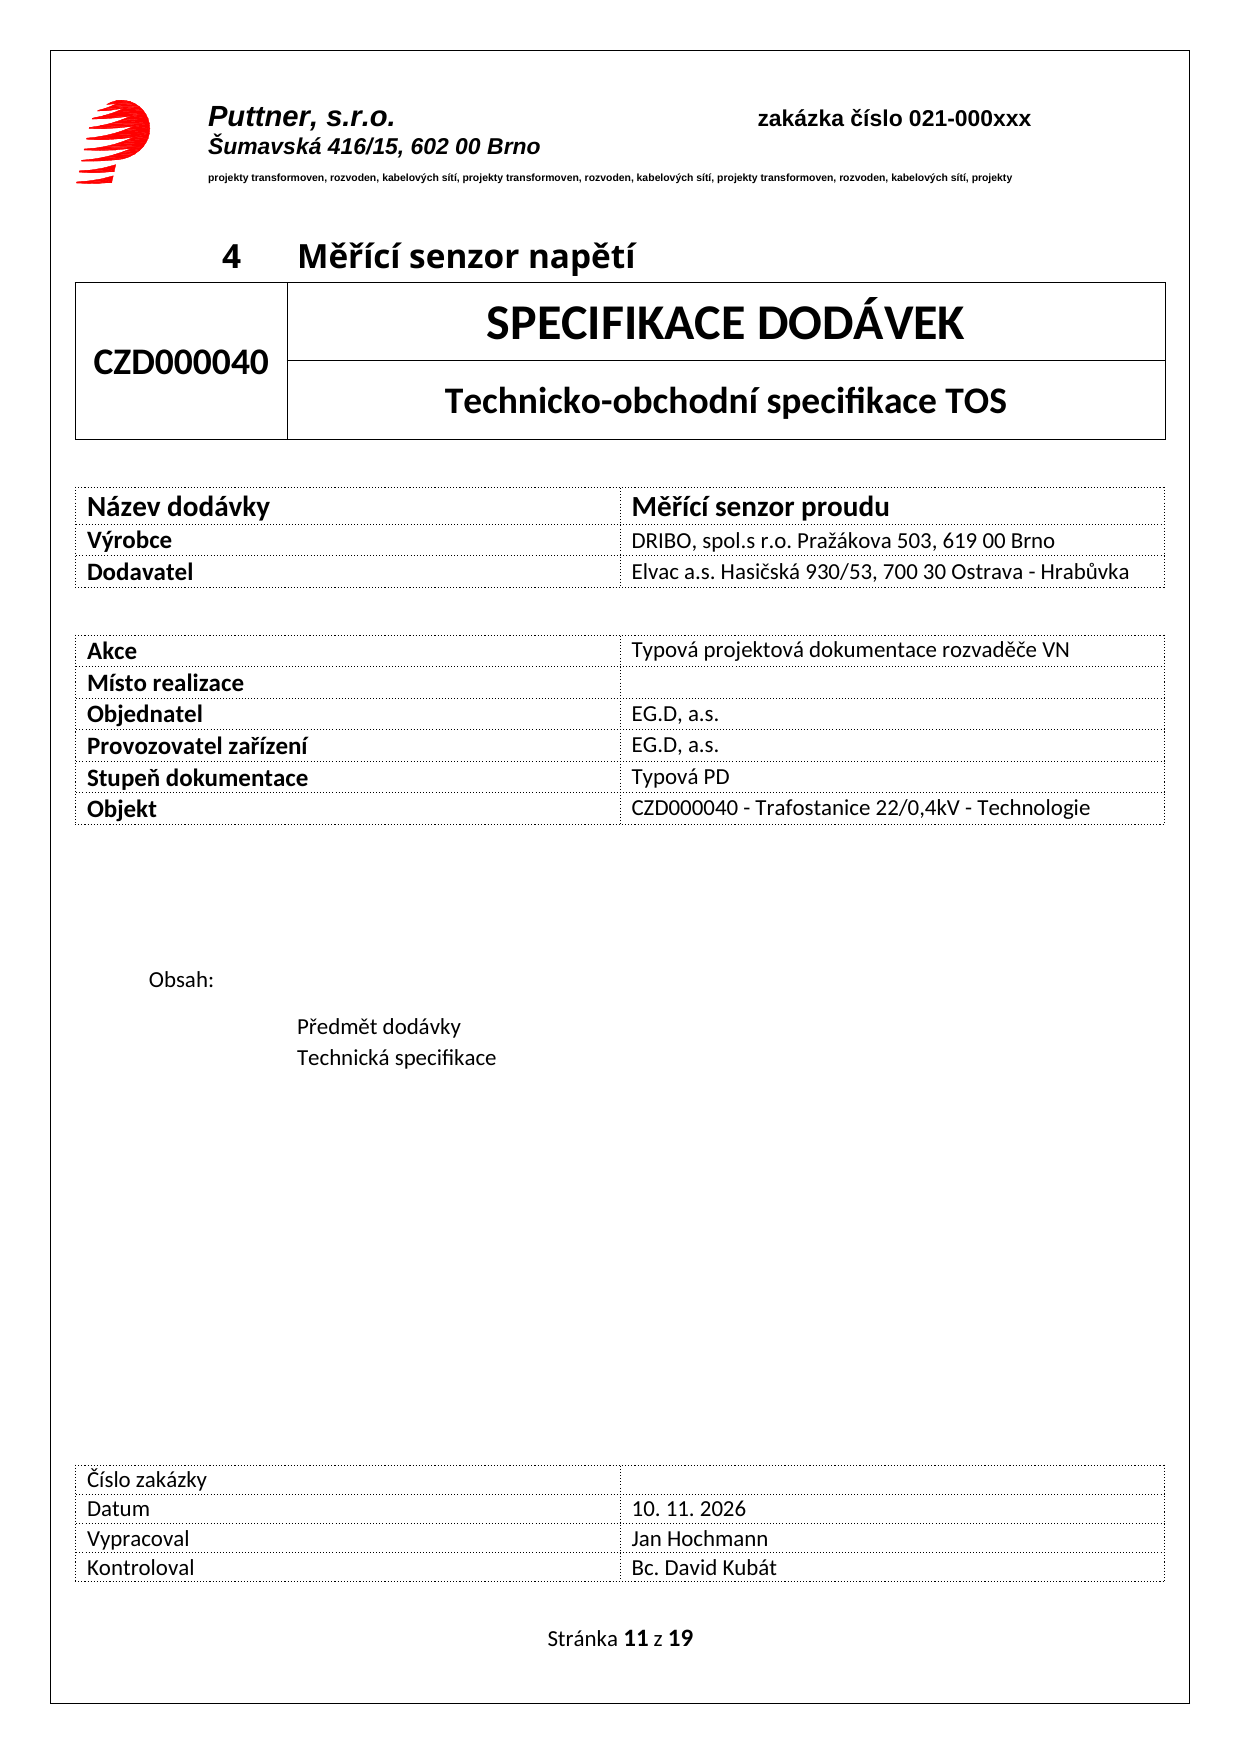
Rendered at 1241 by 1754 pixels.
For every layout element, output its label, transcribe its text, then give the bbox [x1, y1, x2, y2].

table_cell CZD000040 - Trafostanice 22/0,4kV - Technologie [620, 792, 1165, 824]
table_cell Datum [76, 1494, 620, 1523]
table_cell EG.D, a.s. [620, 729, 1165, 761]
table_cell Stupeň dokumentace [76, 761, 620, 792]
table_header Typová projektová dokumentace rozvaděče VN [620, 635, 1165, 666]
table_header Název dodávky [76, 487, 620, 523]
text Obsah: [75, 966, 1165, 993]
subtitle Měřící senzor napětí [222, 233, 1165, 278]
table_cell Objekt [76, 792, 620, 824]
table_cell Technicko-obchodní specifikace TOS [288, 361, 1165, 439]
table_cell Kontroloval [76, 1552, 620, 1581]
table_cell Provozovatel zařízení [76, 729, 620, 761]
table_cell [620, 666, 1165, 698]
table_header Měřící senzor proudu [620, 487, 1165, 523]
list Technická specifikace [297, 1043, 1165, 1071]
table_header SPECIFIKACE DODÁVEK [288, 283, 1165, 360]
table_cell Výrobce [76, 524, 620, 555]
table_cell DRIBO, spol.s r.o. Pražákova 503, 619 00 Brno [620, 524, 1165, 555]
table_cell Elvac a.s. Hasičská 930/53, 700 30 Ostrava - Hrabůvka [620, 555, 1165, 587]
table_header [620, 1465, 1165, 1493]
table_cell 6. 5. 2021 [620, 1494, 1165, 1523]
table_cell Dodavatel [76, 555, 620, 587]
list Předmět dodávky [297, 1012, 1165, 1040]
table_header Akce [76, 635, 620, 666]
table_cell Bc. David Kubát [620, 1552, 1165, 1581]
table_cell Objednatel [76, 698, 620, 729]
table_cell Jan Hochmann [620, 1523, 1165, 1552]
table_cell Typová PD [620, 761, 1165, 792]
table_header Číslo zakázky [76, 1465, 620, 1493]
table_header CZD000040 [76, 283, 287, 439]
table_cell Místo realizace [76, 666, 620, 698]
table_cell Vypracoval [76, 1523, 620, 1552]
table_cell EG.D, a.s. [620, 698, 1165, 729]
